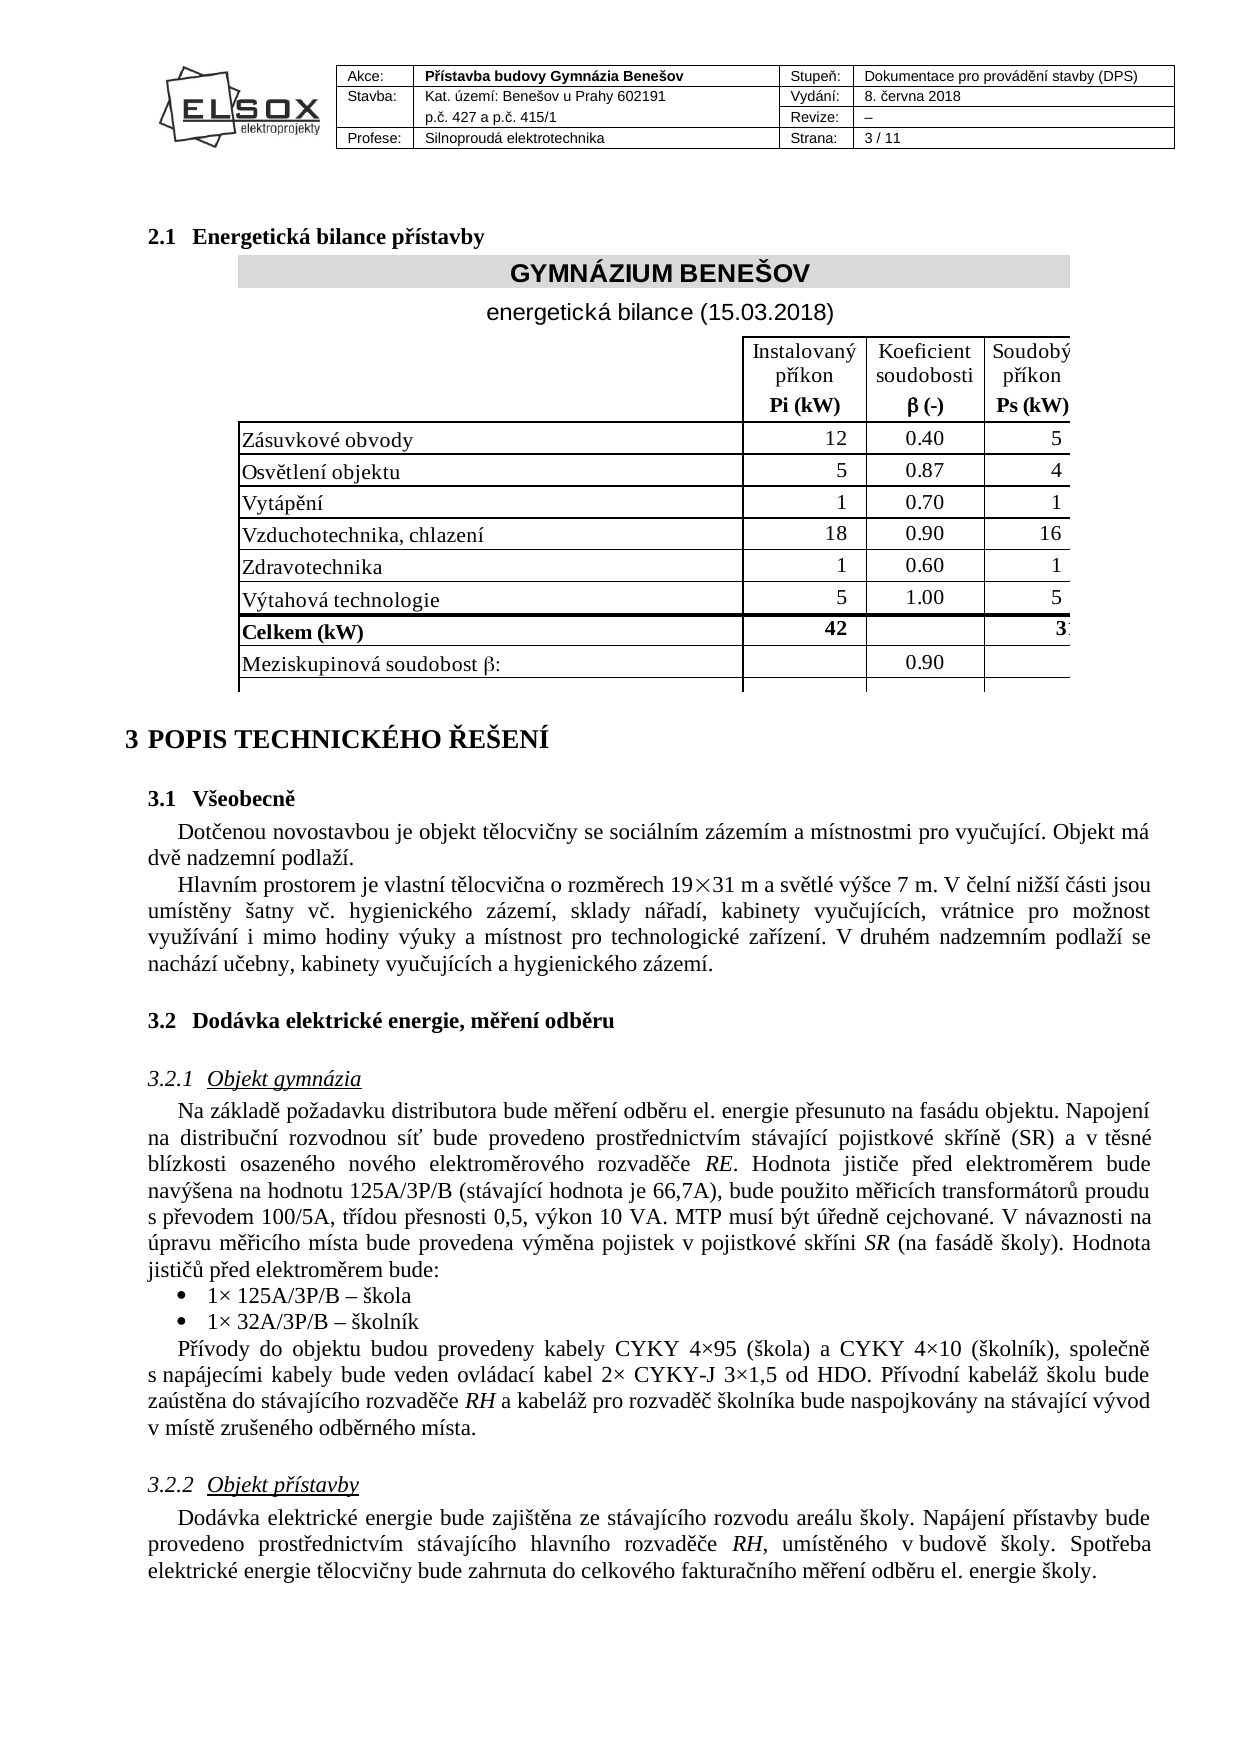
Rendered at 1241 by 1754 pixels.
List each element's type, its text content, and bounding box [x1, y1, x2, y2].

text 1× 32A/3P/B – školník [177, 1308, 1152, 1335]
text Hlavním prostorem je vlastní tělocvična o rozměrech 1931 m a světlé výšce 7 m. V čelní nižší části jsou umístěny šatny vč. hygienického zázemí, sklady nářadí, kabinety vyučujících, vrátnice pro možnost využívání i mimo hodiny výuky a místnost pro technologické zařízení. V druhém nadzemním podlaží se nachází učebny, kabinety vyučujících a hygienického zázemí. [148, 871, 1152, 976]
text POPIS TECHNICKÉHO ŘEŠENÍ [125, 723, 1152, 754]
text Dodávka elektrické energie, měření odběru [148, 1007, 1152, 1034]
text Všeobecně [148, 785, 1152, 812]
text Energetická bilance přístavby [148, 223, 1152, 249]
text Dodávka elektrické energie bude zajištěna ze stávajícího rozvodu areálu školy. Napájení přístavby bude provedeno prostřednictvím stávajícího hlavního rozvaděče RH, umístěného v budově školy. Spotřeba elektrické energie tělocvičny bude zahrnuta do celkového fakturačního měření odběru el. energie školy. [148, 1504, 1152, 1583]
text Objekt přístavby [148, 1471, 1152, 1498]
text Přívody do objektu budou provedeny kabely CYKY 4×95 (škola) a CYKY 4×10 (školník), společně s napájecími kabely bude veden ovládací kabel 2× CYKY-J 3×1,5 od HDO. Přívodní kabeláž školu bude zaústěna do stávajícího rozvaděče RH a kabeláž pro rozvaděč školníka bude naspojkovány na stávající vývod v místě zrušeného odběrného místa. [148, 1335, 1152, 1440]
list 1× 125A/3P/B – škola [177, 1282, 1152, 1308]
text Objekt gymnázia [148, 1065, 1152, 1091]
picture [158, 66, 320, 148]
text Na základě požadavku distributora bude měření odběru el. energie přesunuto na fasádu objektu. Napojení na distribuční rozvodnou síť bude provedeno prostřednictvím stávající pojistkové skříně (SR) a v těsné blízkosti osazeného nového elektroměrového rozvaděče RE. Hodnota jističe před elektroměrem bude navýšena na hodnotu 125A/3P/B (stávající hodnota je 66,7A), bude použito měřicích transformátorů proudu s převodem 100/5A, třídou přesnosti 0,5, výkon 10 VA. MTP musí být úředně cejchované. V návaznosti na úpravu měřicího místa bude provedena výměna pojistek v pojistkové skříni SR (na fasádě školy). Hodnota jističů před elektroměrem bude: [148, 1098, 1152, 1282]
text Dotčenou novostavbou je objekt tělocvičny se sociálním zázemím a místnostmi pro vyučující. Objekt má dvě nadzemní podlaží. [148, 818, 1152, 871]
